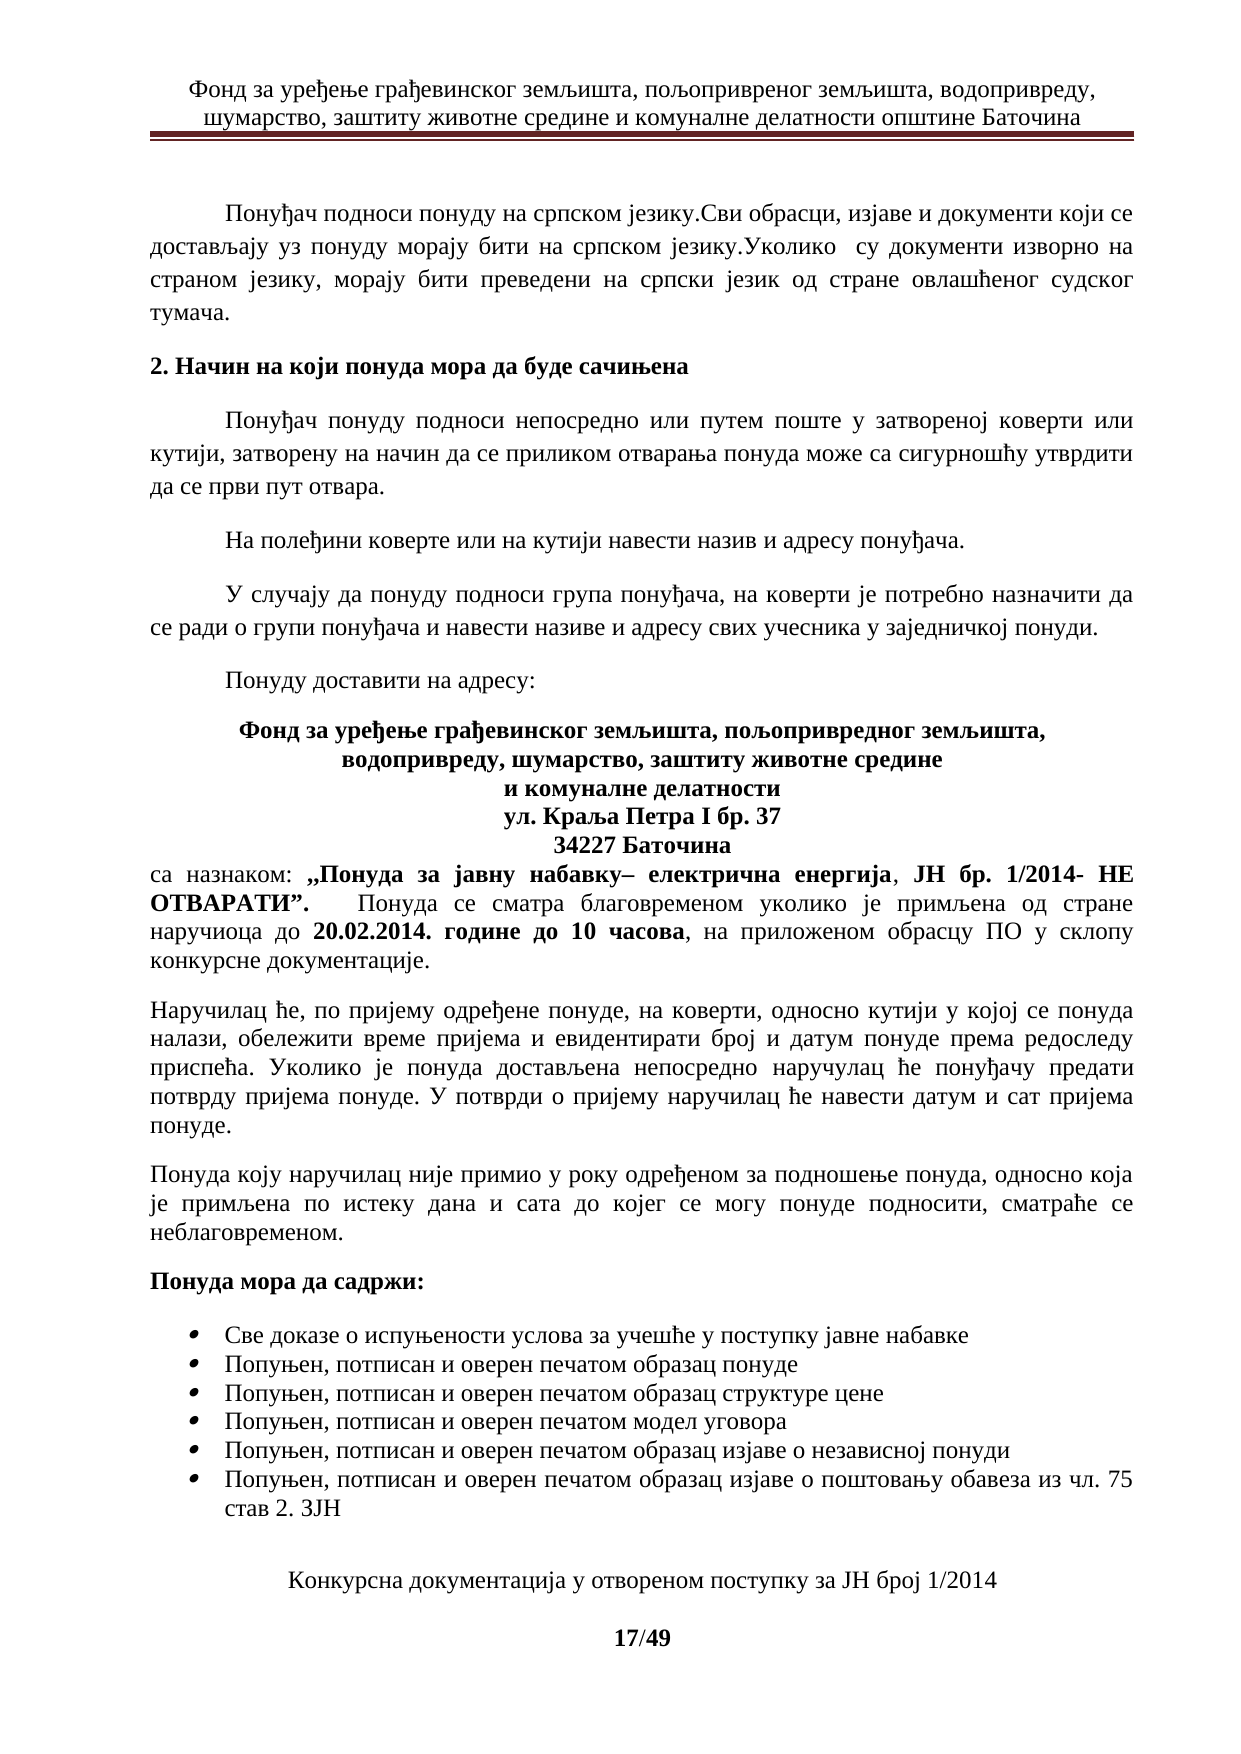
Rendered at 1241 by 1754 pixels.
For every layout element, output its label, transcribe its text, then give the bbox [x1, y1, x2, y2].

list Попуњен, потписан и оверен печатом образац понуде [187, 1349, 1134, 1378]
text и комуналне делатности [150, 773, 1134, 801]
text Понуђач понуду подноси непосредно или путем поште у затвореној коверти или кутији, затворену на начин да се приликом отварања понуда може са сигурношћу утврдити да се први пут отвара. [150, 405, 1134, 500]
list Попуњен, потписан и оверен печатом образац изјаве о независној понуди [187, 1435, 1134, 1464]
list Попуњен, потписан и оверен печатом образац структуре цене [187, 1378, 1134, 1406]
text водопривреду, шумарство, заштиту животне средине [150, 744, 1134, 773]
text 2. Начин на који понуда мора да буде сачињена [150, 351, 1134, 380]
text Понуђач подноси понуду на српском језику.Сви обрасци, изјаве и документи који се достављају уз понуду морају бити на српском језику.Уколико су документи изворно на страном језику, морају бити преведени на српски језик од стране овлашћеног судског тумача. [150, 198, 1134, 326]
text Понуда коју наручилац није примио у року одређеном за подношење понуда, односно која је примљена по истеку дана и сата до којег се могу понуде подносити, сматраће се неблаговременом. [150, 1159, 1134, 1246]
text 34227 Баточина [150, 830, 1134, 859]
text ул. Краља Петра I бр. 37 [150, 801, 1134, 830]
text На полеђини коверте или на кутији навести назив и адресу понуђача. [150, 525, 1134, 553]
text Понуду доставити на адресу: [150, 666, 1134, 694]
text Понуда мора да садржи: [150, 1266, 1134, 1295]
text са назнаком: ,,Понуда за јавну набавку– електрична енергија, ЈН бр. 1/2014- НЕ ОТВАРАТИ”. Понуда се сматра благовременом уколико је примљена од стране наручиоца до 20.02.2014. године до 10 часова, на приложеном обрасцу ПО у склопу конкурсне документације. [150, 859, 1134, 974]
text Фонд за уређење грађевинског земљишта, пољопривредног земљишта, [150, 715, 1134, 744]
list Попуњен, потписан и оверен печатом модел уговора [187, 1406, 1134, 1435]
text У случају да понуду подноси група понуђача, на коверти је потребно назначити да се ради о групи понуђача и навести називе и адресу свих учесника у заједничкој понуди. [150, 579, 1134, 640]
list Попуњен, потписан и оверен печатом образац изјаве о поштовању обавеза из чл. 75 став 2. ЗЈН [187, 1464, 1134, 1521]
list Све доказе о испуњености услова за учешће у поступку јавне набавке [187, 1320, 1134, 1349]
text Наручилац ће, по пријему одређене понуде, на коверти, односно кутији у којој се понуда налази, обележити време пријема и евидентирати број и датум понуде према редоследу приспећа. Уколико је понуда достављена непосредно наручулац ће понуђачу предати потврду пријема понуде. У потврди о пријему наручилац ће навести датум и сат пријема понуде. [150, 995, 1134, 1138]
